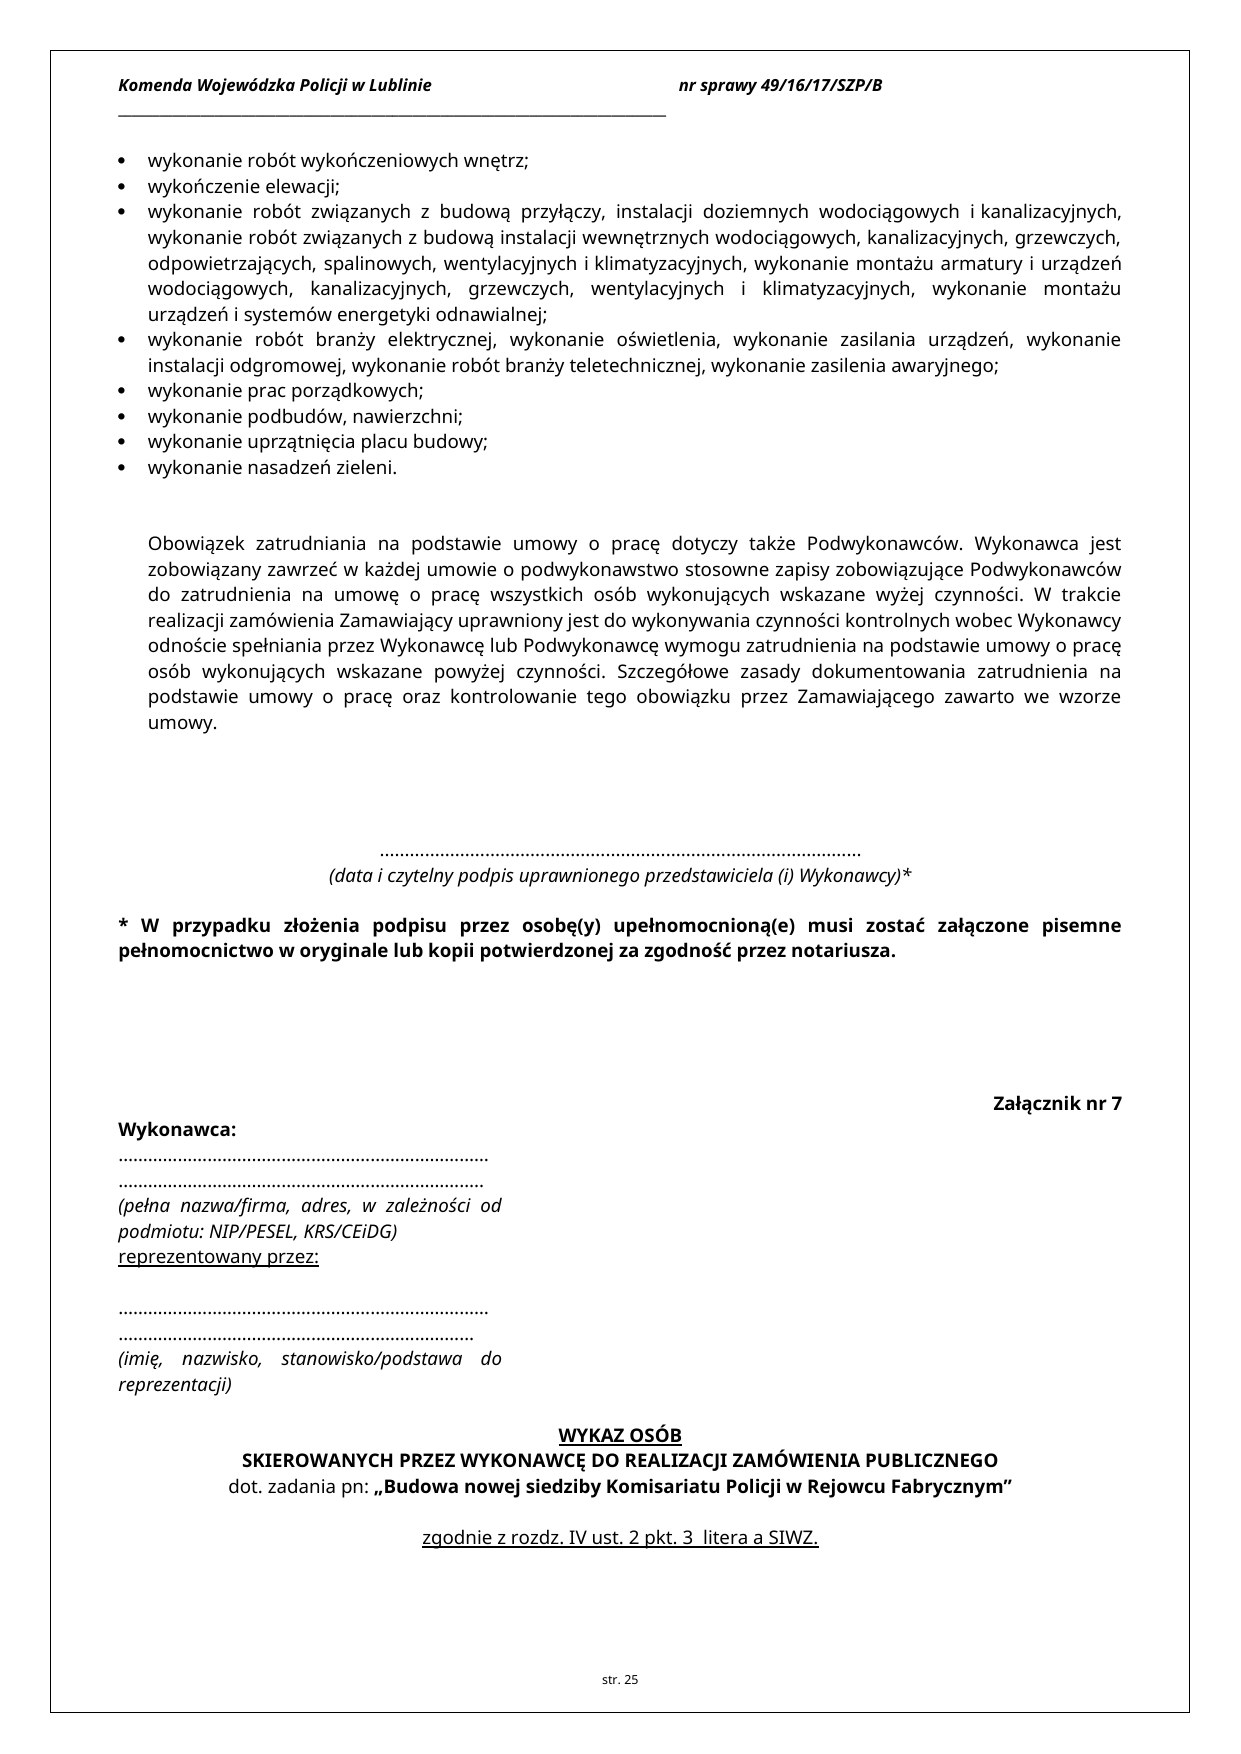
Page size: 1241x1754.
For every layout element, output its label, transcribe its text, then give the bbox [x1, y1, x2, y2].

list wykonanie uprzątnięcia placu budowy; [118, 428, 1122, 454]
text Obowiązek zatrudniania na podstawie umowy o pracę dotyczy także Podwykonawców. Wykonawca jest zobowiązany zawrzeć w każdej umowie o podwykonawstwo stosowne zapisy zobowiązujące Podwykonawców do zatrudnienia na umowę o pracę wszystkich osób wykonujących wskazane wyżej czynności. W trakcie realizacji zamówienia Zamawiający uprawniony jest do wykonywania czynności kontrolnych wobec Wykonawcy odnoście spełniania przez Wykonawcę lub Podwykonawcę wymogu zatrudnienia na podstawie umowy o pracę osób wykonujących wskazane powyżej czynności. Szczegółowe zasady dokumentowania zatrudnienia na podstawie umowy o pracę oraz kontrolowanie tego obowiązku przez Zamawiającego zawarto we wzorze umowy. [148, 531, 1122, 735]
text * W przypadku złożenia podpisu przez osobę(y) upełnomocnioną(e) musi zostać załączone pisemne pełnomocnictwo w oryginale lub kopii potwierdzonej za zgodność przez notariusza. [118, 912, 1122, 963]
text (data i czytelny podpis uprawnionego przedstawiciela (i) Wykonawcy)* [118, 862, 1122, 888]
list wykonanie podbudów, nawierzchni; [118, 403, 1122, 428]
text Załącznik nr 7 [118, 1091, 1122, 1116]
list wykończenie elewacji; [118, 173, 1122, 199]
list wykonanie robót branży elektrycznej, wykonanie oświetlenia, wykonanie zasilania urządzeń, wykonanie instalacji odgromowej, wykonanie robót branży teletechnicznej, wykonanie zasilenia awaryjnego; [118, 326, 1122, 377]
text SKIEROWANYCH PRZEZ WYKONAWCĘ DO REALIZACJI ZAMÓWIENIA PUBLICZNEGO [118, 1448, 1122, 1473]
list wykonanie robót związanych z budową przyłączy, instalacji doziemnych wodociągowych i kanalizacyjnych, wykonanie robót związanych z budową instalacji wewnętrznych wodociągowych, kanalizacyjnych, grzewczych, odpowietrzających, spalinowych, wentylacyjnych i klimatyzacyjnych, wykonanie montażu armatury i urządzeń wodociągowych, kanalizacyjnych, grzewczych, wentylacyjnych i klimatyzacyjnych, wykonanie montażu urządzeń i systemów energetyki odnawialnej; [118, 199, 1122, 326]
list wykonanie prac porządkowych; [118, 377, 1122, 403]
text WYKAZ OSÓB [118, 1422, 1122, 1448]
list wykonanie nasadzeń zieleni. [118, 454, 1122, 479]
text zgodnie z rozdz. IV ust. 2 pkt. 3 litera a SIWZ. [118, 1524, 1122, 1550]
text dot. zadania pn: „Budowa nowej siedziby Komisariatu Policji w Rejowcu Fabrycznym” [118, 1473, 1122, 1499]
text ………………………………………………………………………………………………………………………………… [118, 1295, 502, 1346]
text ................................................................................................ [118, 837, 1122, 862]
text Wykonawca: [118, 1116, 1122, 1142]
text (imię, nazwisko, stanowisko/podstawa do reprezentacji) [118, 1346, 502, 1397]
text (pełna nazwa/firma, adres, w zależności od podmiotu: NIP/PESEL, KRS/CEiDG) [118, 1193, 502, 1244]
list wykonanie robót wykończeniowych wnętrz; [118, 148, 1122, 173]
text reprezentowany przez: [118, 1244, 1122, 1269]
text ………………………………………………………………………………………………………………………………….. [118, 1142, 502, 1193]
